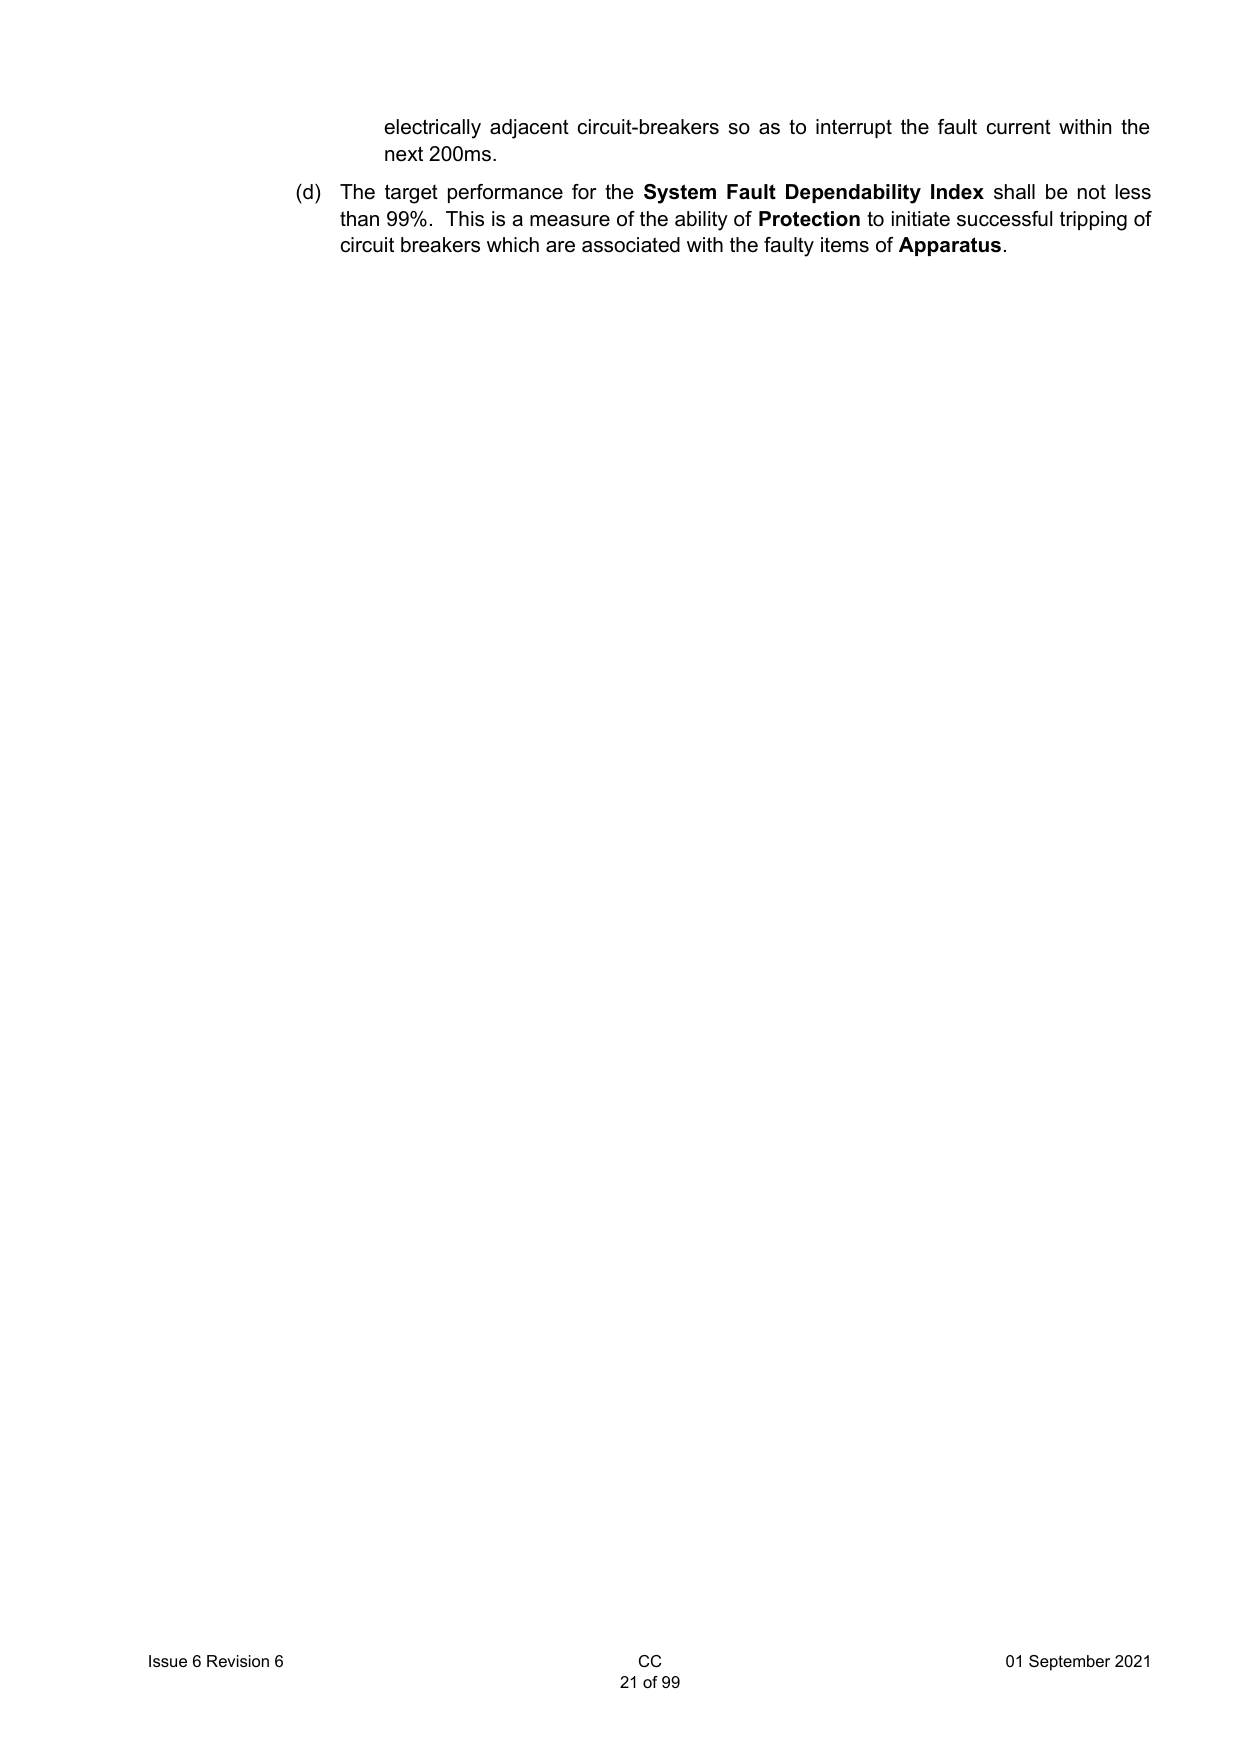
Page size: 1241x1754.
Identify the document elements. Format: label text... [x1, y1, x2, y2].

text (d) The target performance for the System Fault Dependability Index shall be not less than 99%. This is a measure of the ability of Protection to initiate successful tripping of circuit breakers which are associated with the faulty items of Apparatus. [295, 180, 1152, 257]
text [340, 115, 1152, 165]
